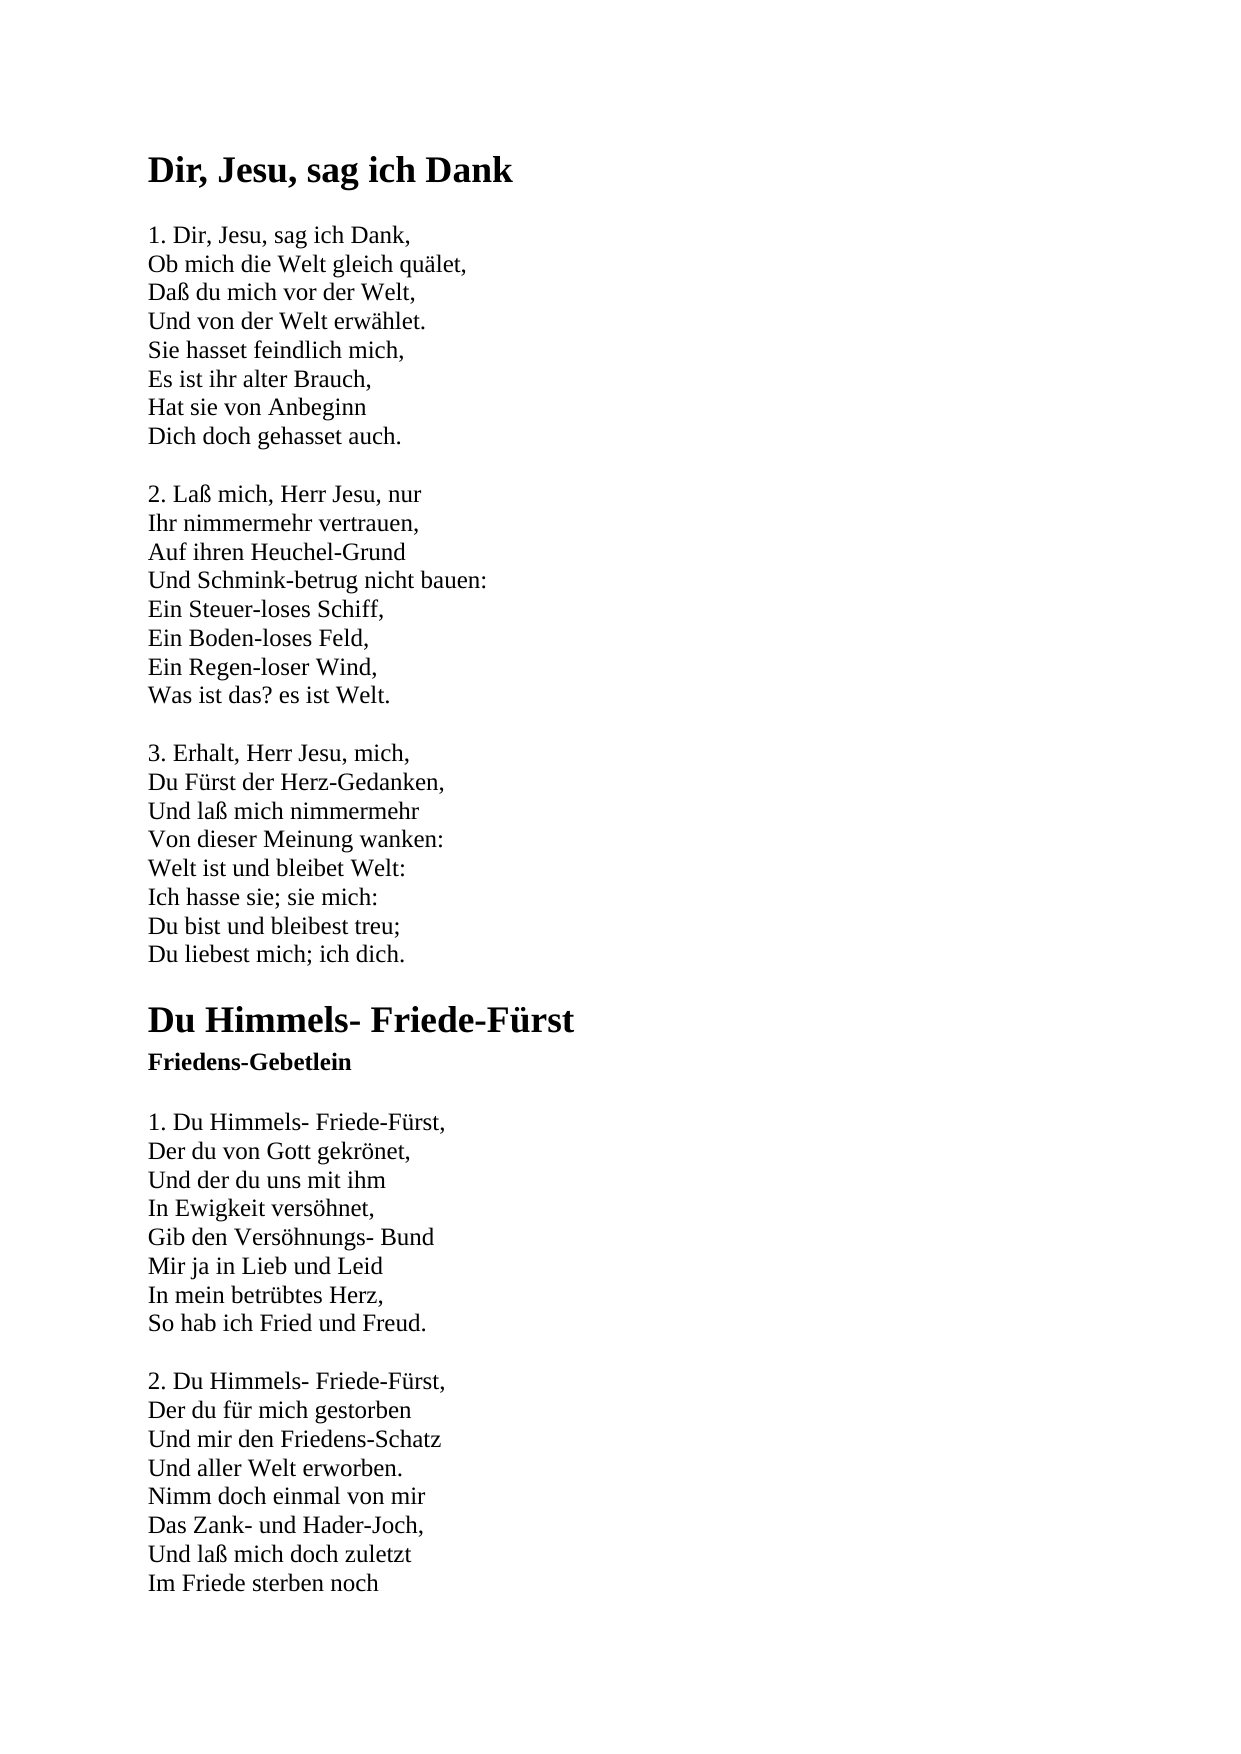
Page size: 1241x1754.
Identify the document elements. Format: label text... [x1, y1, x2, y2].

text 1. Du Himmels- Friede-Fürst, Der du von Gott gekrönet, Und der du uns mit ihm In Ewigkeit versöhnet, Gib den Versöhnungs- Bund Mir ja in Lieb und Leid In mein betrübtes Herz, So hab ich Fried und Freud. [148, 1107, 1093, 1337]
subtitle Du Himmels- Friede-Fürst [148, 997, 1093, 1041]
text 1. Dir, Jesu, sag ich Dank, Ob mich die Welt gleich quälet, Daß du mich vor der Welt, Und von der Welt erwählet. Sie hasset feindlich mich, Es ist ihr alter Brauch, Hat sie von Anbeginn Dich doch gehasset auch. [148, 220, 1093, 450]
text 2. Du Himmels- Friede-Fürst, Der du für mich gestorben Und mir den Friedens-Schatz Und aller Welt erworben. Nimm doch einmal von mir Das Zank- und Hader-Joch, Und laß mich doch zuletzt Im Friede sterben noch [148, 1366, 1093, 1596]
text Friedens-Gebetlein [148, 1047, 1093, 1076]
text 2. Laß mich, Herr Jesu, nur Ihr nimmermehr vertrauen, Auf ihren Heuchel-Grund Und Schmink-betrug nicht bauen: Ein Steuer-loses Schiff, Ein Boden-loses Feld, Ein Regen-loser Wind, Was ist das? es ist Welt. [148, 479, 1093, 709]
text 3. Erhalt, Herr Jesu, mich, Du Fürst der Herz-Gedanken, Und laß mich nimmermehr Von dieser Meinung wanken: Welt ist und bleibet Welt: Ich hasse sie; sie mich: Du bist und bleibest treu; Du liebest mich; ich dich. [148, 738, 1093, 968]
subtitle Dir, Jesu, sag ich Dank [148, 148, 1093, 191]
